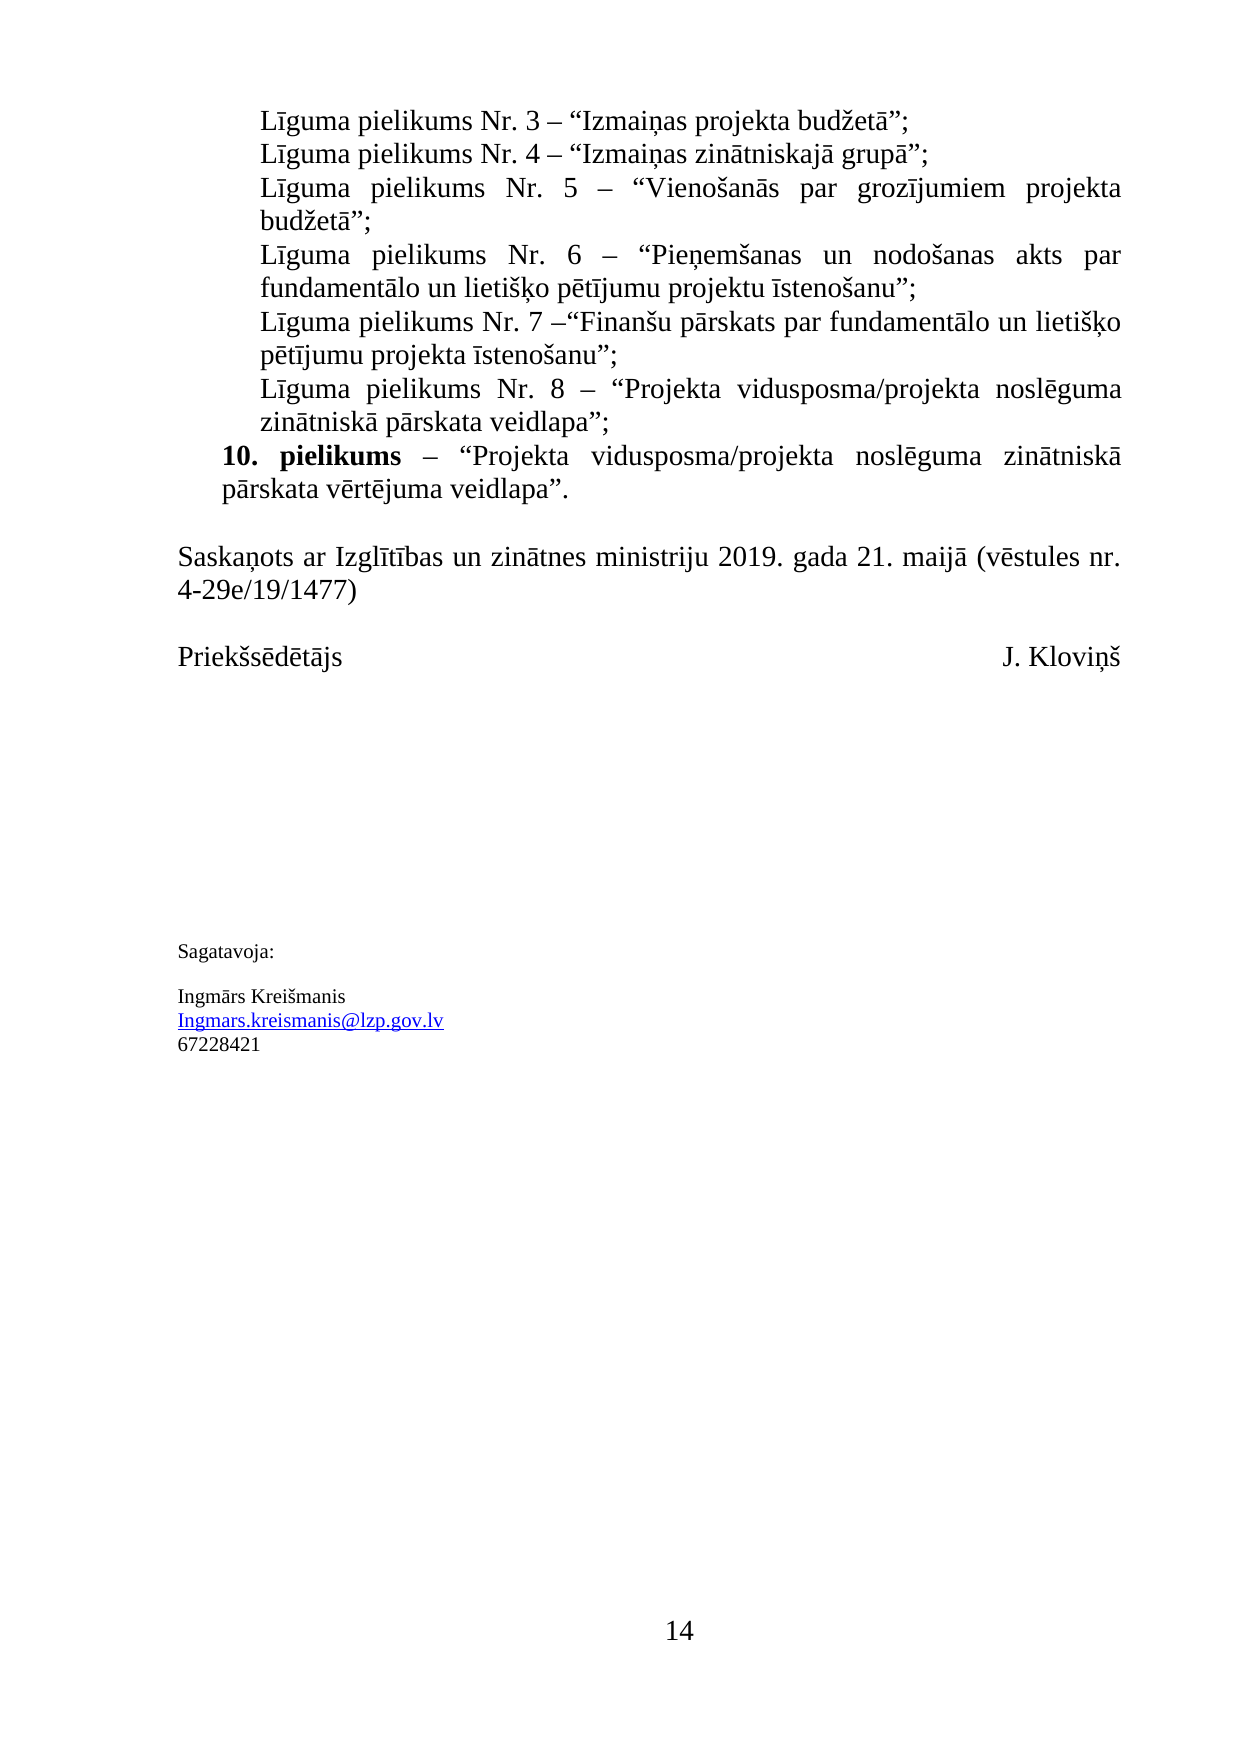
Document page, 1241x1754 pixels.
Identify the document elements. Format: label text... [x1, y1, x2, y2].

text Sagatavoja: [177, 939, 1122, 963]
text Saskaņots ar Izglītības un zinātnes ministriju 2019. gada 21. maijā (vēstules nr. 4-29e/19/1477) [177, 539, 1122, 606]
text Līguma pielikums Nr. 3 – “Izmaiņas projekta budžetā”; [260, 103, 1122, 136]
text Līguma pielikums Nr. 5 – “Vienošanās par grozījumiem projekta budžetā”; [260, 170, 1122, 237]
text Ingmārs Kreišmanis [177, 984, 1122, 1008]
text Ingmars.kreismanis@lzp.gov.lv [177, 1008, 1122, 1032]
text Līguma pielikums Nr. 8 – “Projekta vidusposma/projekta noslēguma zinātniskā pārskata veidlapa”; [260, 371, 1122, 438]
text 67228421 [177, 1032, 1122, 1056]
text Priekšsēdētājs J. Kloviņš [177, 639, 1122, 673]
text Līguma pielikums Nr. 4 – “Izmaiņas zinātniskajā grupā”; [260, 136, 1122, 170]
text Līguma pielikums Nr. 6 – “Pieņemšanas un nodošanas akts par fundamentālo un lietišķo pētījumu projektu īstenošanu”; [260, 237, 1122, 304]
text 10. pielikums – “Projekta vidusposma/projekta noslēguma zinātniskā pārskata vērtējuma veidlapa”. [222, 438, 1122, 505]
text Līguma pielikums Nr. 7 –“Finanšu pārskats par fundamentālo un lietišķo pētījumu projekta īstenošanu”; [260, 304, 1122, 371]
